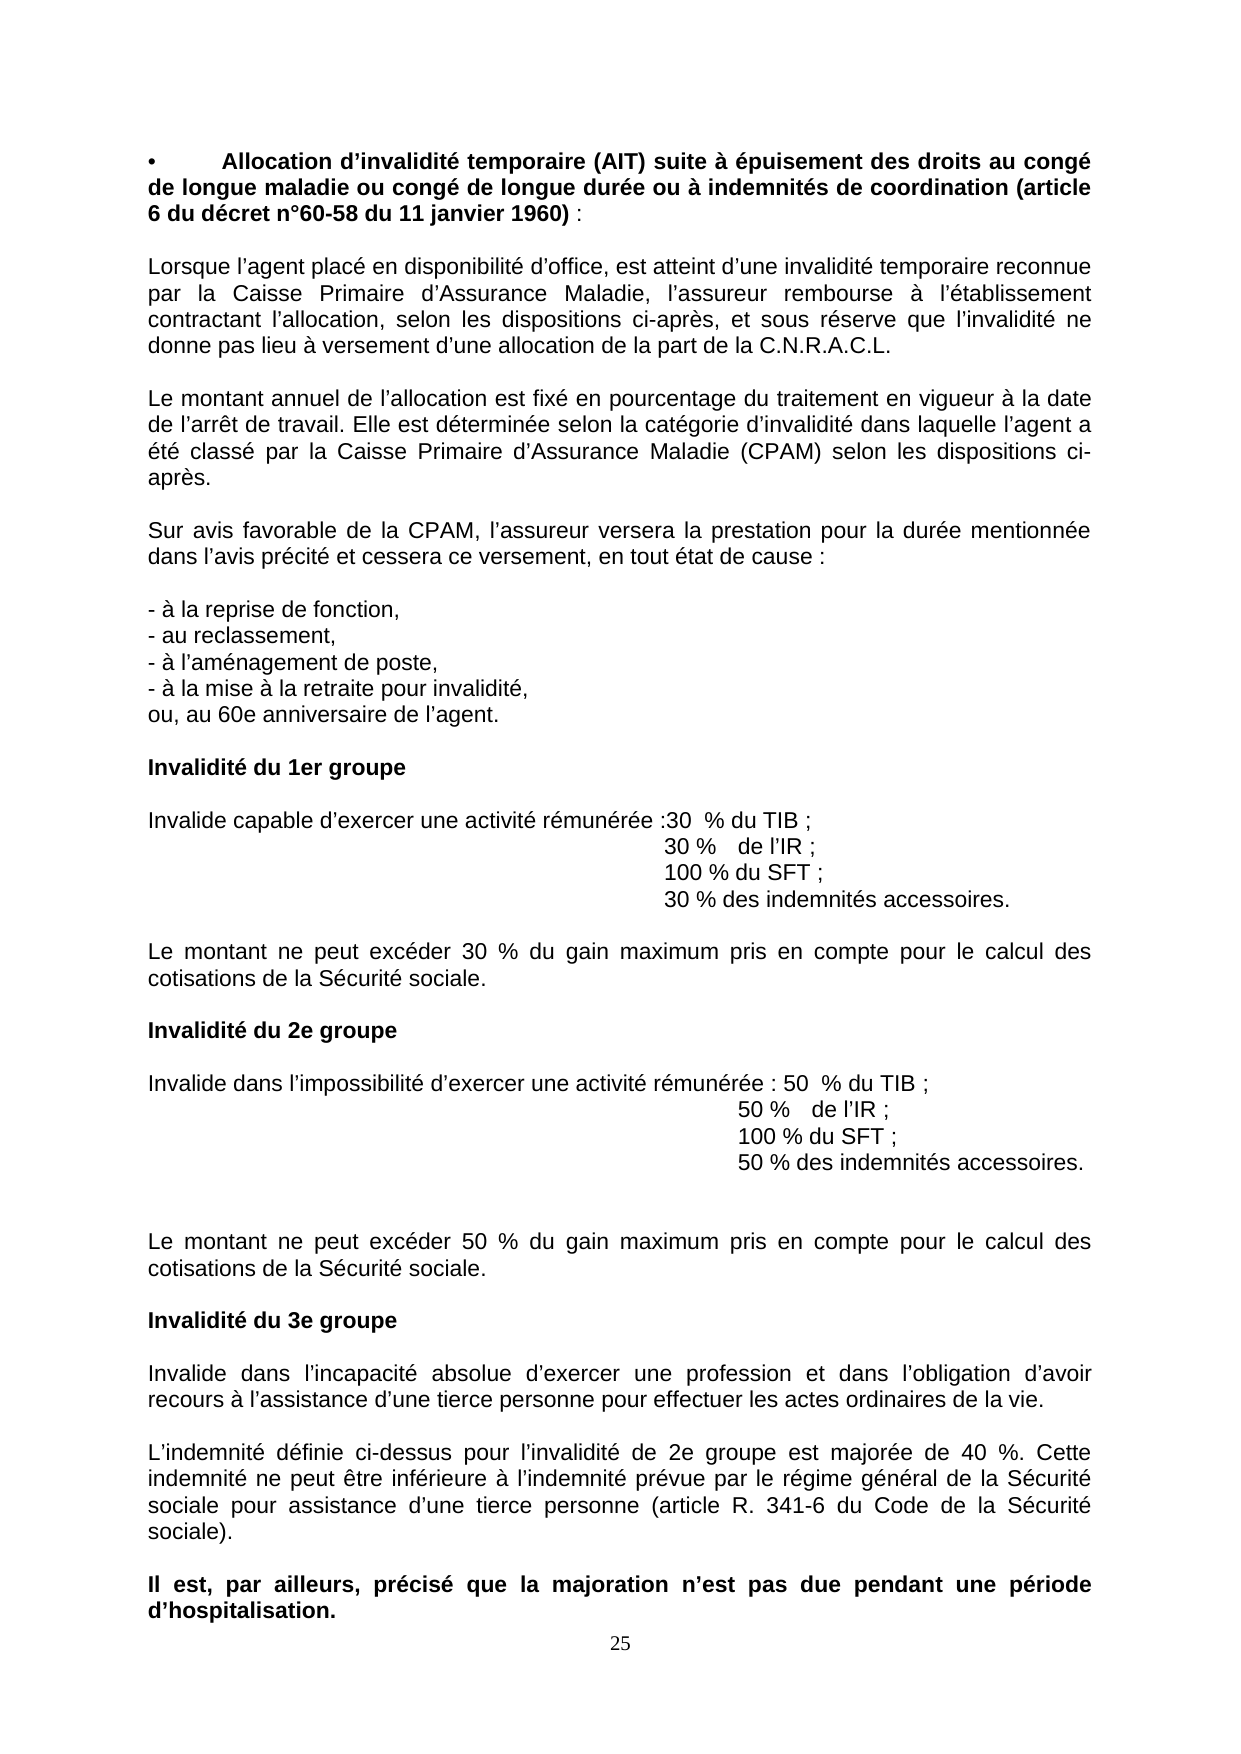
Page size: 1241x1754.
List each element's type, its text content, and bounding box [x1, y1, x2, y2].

text 30 % de l’IR ; [590, 833, 1092, 859]
text - au reclassement, [148, 622, 1092, 648]
text Le montant ne peut excéder 50 % du gain maximum pris en compte pour le calcul des cotisations de la Sécurité sociale. [148, 1228, 1092, 1281]
text - à l’aménagement de poste, [148, 648, 1092, 675]
text • Allocation d’invalidité temporaire (AIT) suite à épuisement des droits au congé de longue maladie ou congé de longue durée ou à indemnités de coordination (article 6 du décret n°60-58 du 11 janvier 1960) : [148, 148, 1092, 227]
text 50 % des indemnités accessoires. [664, 1149, 1092, 1176]
text Il est, par ailleurs, précisé que la majoration n’est pas due pendant une période d’hospitalisation. [148, 1571, 1092, 1623]
text Invalidité du 1er groupe [148, 754, 1092, 780]
text - à la reprise de fonction, [148, 596, 1092, 622]
text 50 % de l’IR ; [738, 1096, 1092, 1123]
text 100 % du SFT ; [664, 1123, 1092, 1149]
text Le montant annuel de l’allocation est fixé en pourcentage du traitement en vigueur à la date de l’arrêt de travail. Elle est déterminée selon la catégorie d’invalidité dans laquelle l’agent a été classé par la Caisse Primaire d’Assurance Maladie (CPAM) selon les dispositions ci-après. [148, 385, 1092, 490]
text ou, au 60e anniversaire de l’agent. [148, 701, 1092, 727]
text Invalidité du 3e groupe [148, 1307, 1092, 1334]
text Invalide dans l’impossibilité d’exercer une activité rémunérée : 50 % du TIB ; [148, 1070, 1092, 1096]
text - à la mise à la retraite pour invalidité, [148, 675, 1092, 701]
text Invalidité du 2e groupe [148, 1017, 1092, 1044]
text L’indemnité définie ci-dessus pour l’invalidité de 2e groupe est majorée de 40 %. Cette indemnité ne peut être inférieure à l’indemnité prévue par le régime général de la Sécurité sociale pour assistance d’une tierce personne (article R. 341-6 du Code de la Sécurité sociale). [148, 1439, 1092, 1544]
text Invalide capable d’exercer une activité rémunérée :30 % du TIB ; [148, 807, 1092, 833]
text Sur avis favorable de la CPAM, l’assureur versera la prestation pour la durée mentionnée dans l’avis précité et cessera ce versement, en tout état de cause : [148, 517, 1092, 569]
text Lorsque l’agent placé en disponibilité d’office, est atteint d’une invalidité temporaire reconnue par la Caisse Primaire d’Assurance Maladie, l’assureur rembourse à l’établissement contractant l’allocation, selon les dispositions ci-après, et sous réserve que l’invalidité ne donne pas lieu à versement d’une allocation de la part de la C.N.R.A.C.L. [148, 253, 1092, 358]
text Le montant ne peut excéder 30 % du gain maximum pris en compte pour le calcul des cotisations de la Sécurité sociale. [148, 938, 1092, 991]
text 100 % du SFT ; [590, 859, 1092, 886]
text Invalide dans l’incapacité absolue d’exercer une profession et dans l’obligation d’avoir recours à l’assistance d’une tierce personne pour effectuer les actes ordinaires de la vie. [148, 1360, 1092, 1413]
text 30 % des indemnités accessoires. [590, 886, 1092, 912]
